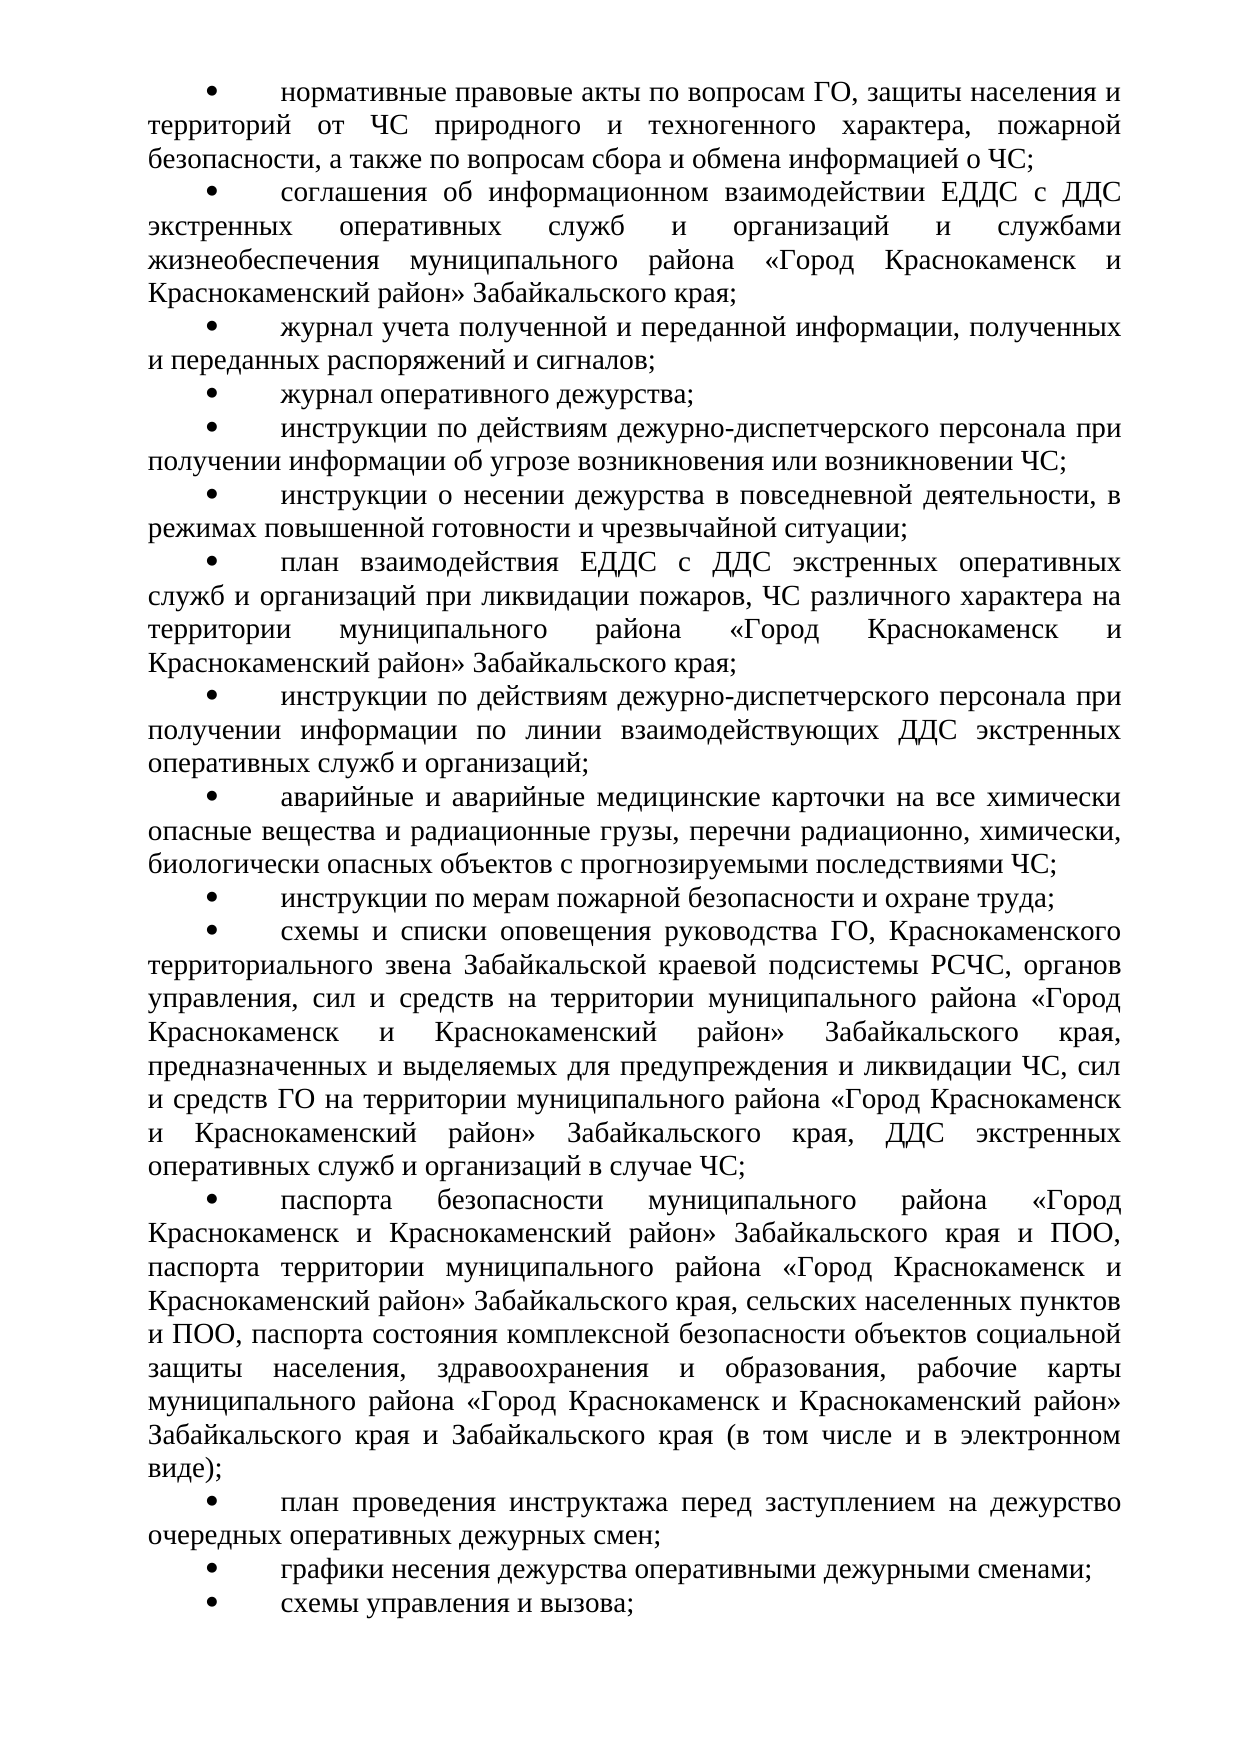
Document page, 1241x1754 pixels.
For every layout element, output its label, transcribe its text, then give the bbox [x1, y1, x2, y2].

list паспорта безопасности муниципального района «Город Краснокаменск и Краснокаменский район» Забайкальского края и ПОО, паспорта территории муниципального района «Город Краснокаменск и Краснокаменский район» Забайкальского края, сельских населенных пунктов и ПОО, паспорта состояния комплексной безопасности объектов социальной защиты населения, здравоохранения и образования, рабочие карты муниципального района «Город Краснокаменск и Краснокаменский район» Забайкальского края и Забайкальского края (в том числе и в электронном виде); [148, 1182, 1122, 1484]
list журнал учета полученной и переданной информации, полученных и переданных распоряжений и сигналов; [148, 309, 1122, 376]
list журнал оперативного дежурства; [148, 376, 1122, 410]
list план проведения инструктажа перед заступлением на дежурство очередных оперативных дежурных смен; [148, 1484, 1122, 1551]
list план взаимодействия ЕДДС с ДДС экстренных оперативных служб и организаций при ликвидации пожаров, ЧС различного характера на территории муниципального района «Город Краснокаменск и Краснокаменский район» Забайкальского края; [148, 544, 1122, 678]
list соглашения об информационном взаимодействии ЕДДС с ДДС экстренных оперативных служб и организаций и службами жизнеобеспечения муниципального района «Город Краснокаменск и Краснокаменский район» Забайкальского края; [148, 174, 1122, 309]
list графики несения дежурства оперативными дежурными сменами; [148, 1551, 1122, 1585]
list инструкции по действиям дежурно-диспетчерского персонала при получении информации по линии взаимодействующих ДДС экстренных оперативных служб и организаций; [148, 678, 1122, 779]
list инструкции о несении дежурства в повседневной деятельности, в режимах повышенной готовности и чрезвычайной ситуации; [148, 477, 1122, 544]
list схемы и списки оповещения руководства ГО, Краснокаменского территориального звена Забайкальской краевой подсистемы РСЧС, органов управления, сил и средств на территории муниципального района «Город Краснокаменск и Краснокаменский район» Забайкальского края, предназначенных и выделяемых для предупреждения и ликвидации ЧС, сил и средств ГО на территории муниципального района «Город Краснокаменск и Краснокаменский район» Забайкальского края, ДДС экстренных оперативных служб и организаций в случае ЧС; [148, 913, 1122, 1182]
list нормативные правовые акты по вопросам ГО, защиты населения и территорий от ЧС природного и техногенного характера, пожарной безопасности, а также по вопросам сбора и обмена информацией о ЧС; [148, 74, 1122, 174]
list схемы управления и вызова; [148, 1585, 1122, 1618]
list аварийные и аварийные медицинские карточки на все химически опасные вещества и радиационные грузы, перечни радиационно, химически, биологически опасных объектов с прогнозируемыми последствиями ЧС; [148, 779, 1122, 880]
list инструкции по действиям дежурно-диспетчерского персонала при получении информации об угрозе возникновения или возникновении ЧС; [148, 410, 1122, 477]
list инструкции по мерам пожарной безопасности и охране труда; [148, 880, 1122, 913]
